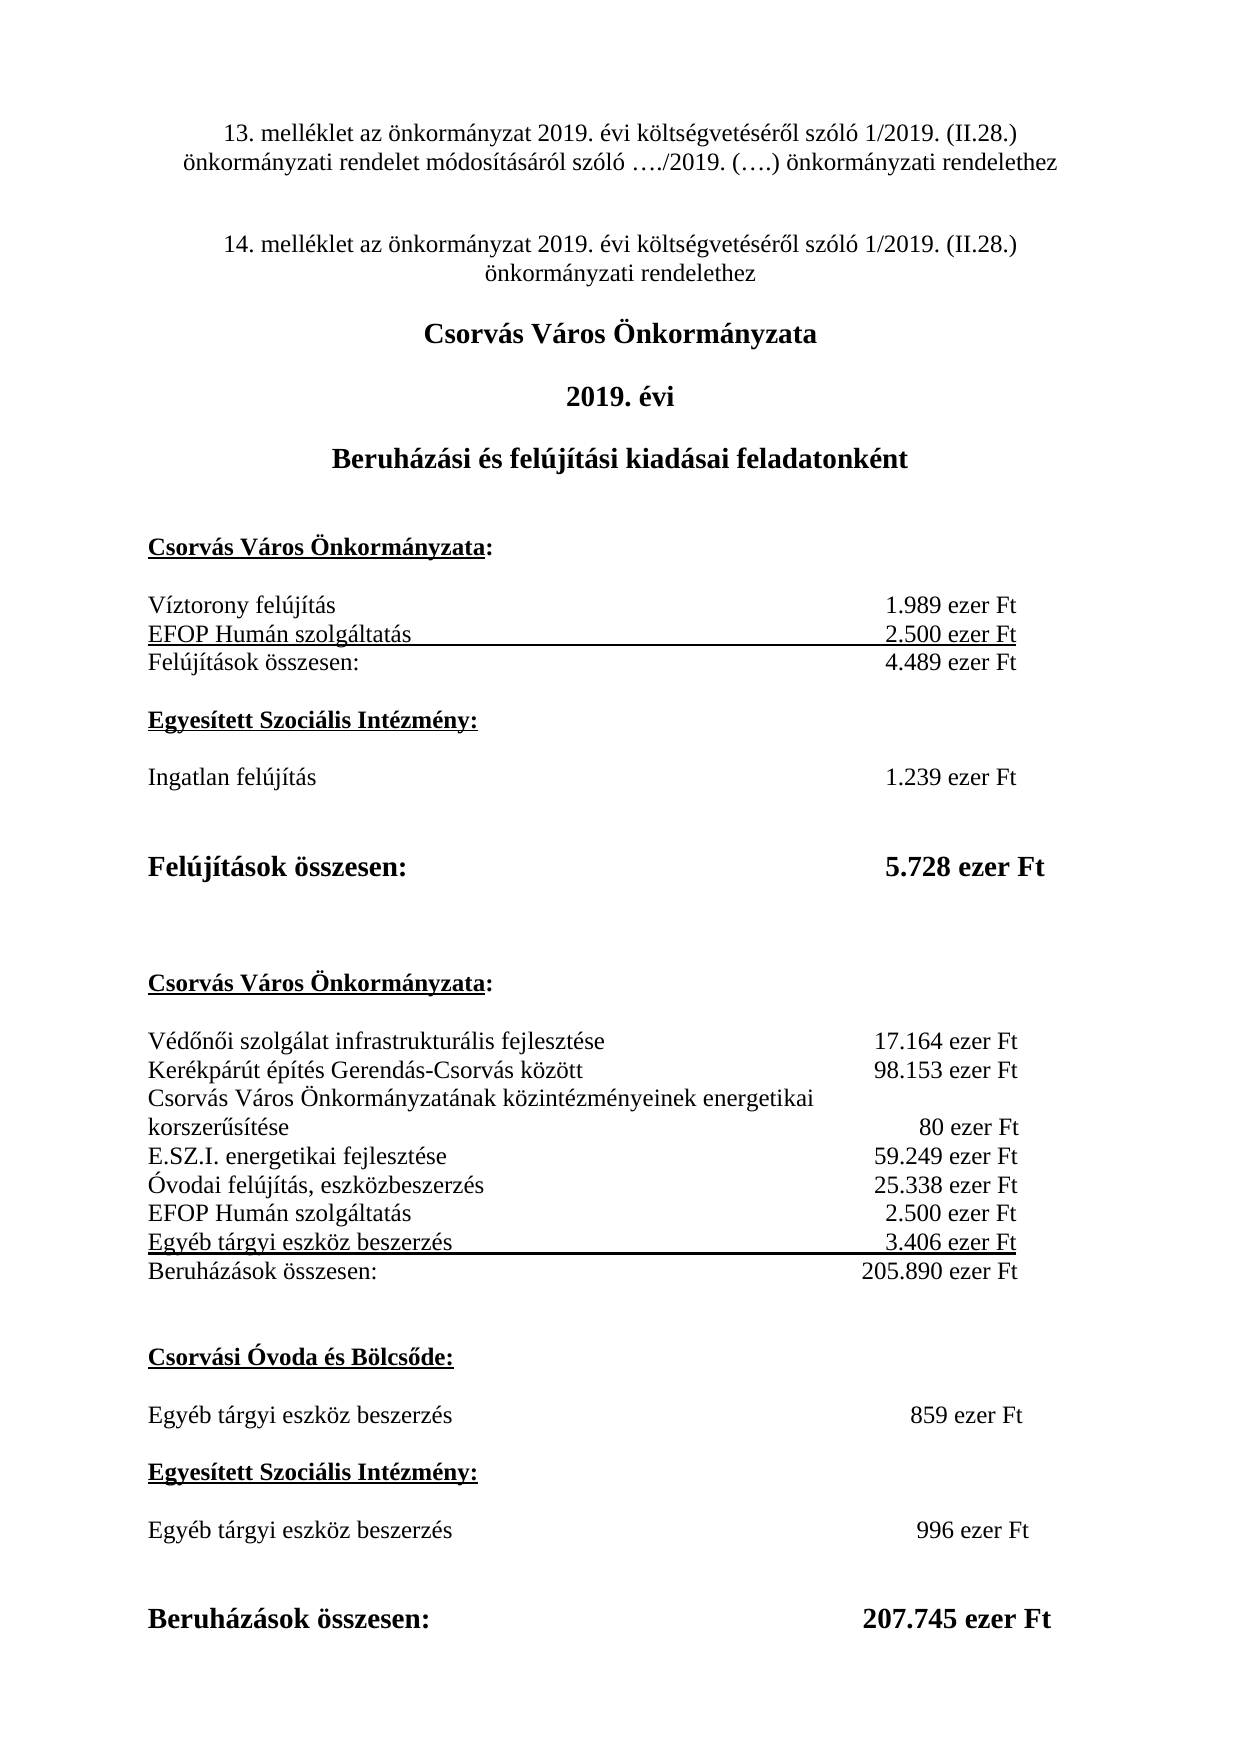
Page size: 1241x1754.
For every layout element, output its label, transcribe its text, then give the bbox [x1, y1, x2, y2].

text Beruházások összesen: 207.745 ezer Ft [148, 1601, 1093, 1634]
text Csorvás Város Önkormányzata: [148, 532, 1093, 561]
text Óvodai felújítás, eszközbeszerzés 25.338 ezer Ft [148, 1170, 1093, 1198]
text Egyéb tárgyi eszköz beszerzés 859 ezer Ft [148, 1400, 1093, 1428]
text Felújítások összesen: 4.489 ezer Ft [148, 647, 1093, 676]
text korszerűsítése 80 ezer Ft [148, 1112, 1093, 1141]
text 13. melléklet az önkormányzat 2019. évi költségvetéséről szóló 1/2019. (II.28.) önkormányzati rendelet módosításáról szóló …./2019. (….) önkormányzati rendelethez [148, 118, 1093, 176]
text Ingatlan felújítás 1.239 ezer Ft [148, 762, 1093, 791]
text Kerékpárút építés Gerendás-Csorvás között 98.153 ezer Ft [148, 1055, 1093, 1083]
text 2019. évi [148, 379, 1093, 412]
text Beruházási és felújítási kiadásai feladatonként [148, 441, 1093, 475]
text Víztorony felújítás 1.989 ezer Ft [148, 590, 1093, 619]
text Csorvás Város Önkormányzata [148, 316, 1093, 349]
text EFOP Humán szolgáltatás 2.500 ezer Ft [148, 1198, 1093, 1227]
text Egyesített Szociális Intézmény: [148, 1457, 1093, 1486]
text Csorvás Város Önkormányzata: [148, 968, 1093, 997]
text Csorvás Város Önkormányzatának közintézményeinek energetikai [148, 1083, 1093, 1112]
text Csorvási Óvoda és Bölcsőde: [148, 1342, 1093, 1371]
text Felújítások összesen: 5.728 ezer Ft [148, 849, 1093, 882]
text Beruházások összesen: 205.890 ezer Ft [148, 1256, 1093, 1285]
text E.SZ.I. energetikai fejlesztése 59.249 ezer Ft [148, 1141, 1093, 1170]
text Egyéb tárgyi eszköz beszerzés 996 ezer Ft [148, 1515, 1093, 1543]
text 14. melléklet az önkormányzat 2019. évi költségvetéséről szóló 1/2019. (II.28.) önkormányzati rendelethez [148, 229, 1093, 287]
text Egyéb tárgyi eszköz beszerzés 3.406 ezer Ft [148, 1227, 1093, 1256]
text EFOP Humán szolgáltatás 2.500 ezer Ft [148, 619, 1093, 647]
text Védőnői szolgálat infrastrukturális fejlesztése 17.164 ezer Ft [148, 1026, 1093, 1055]
text Egyesített Szociális Intézmény: [148, 705, 1093, 734]
